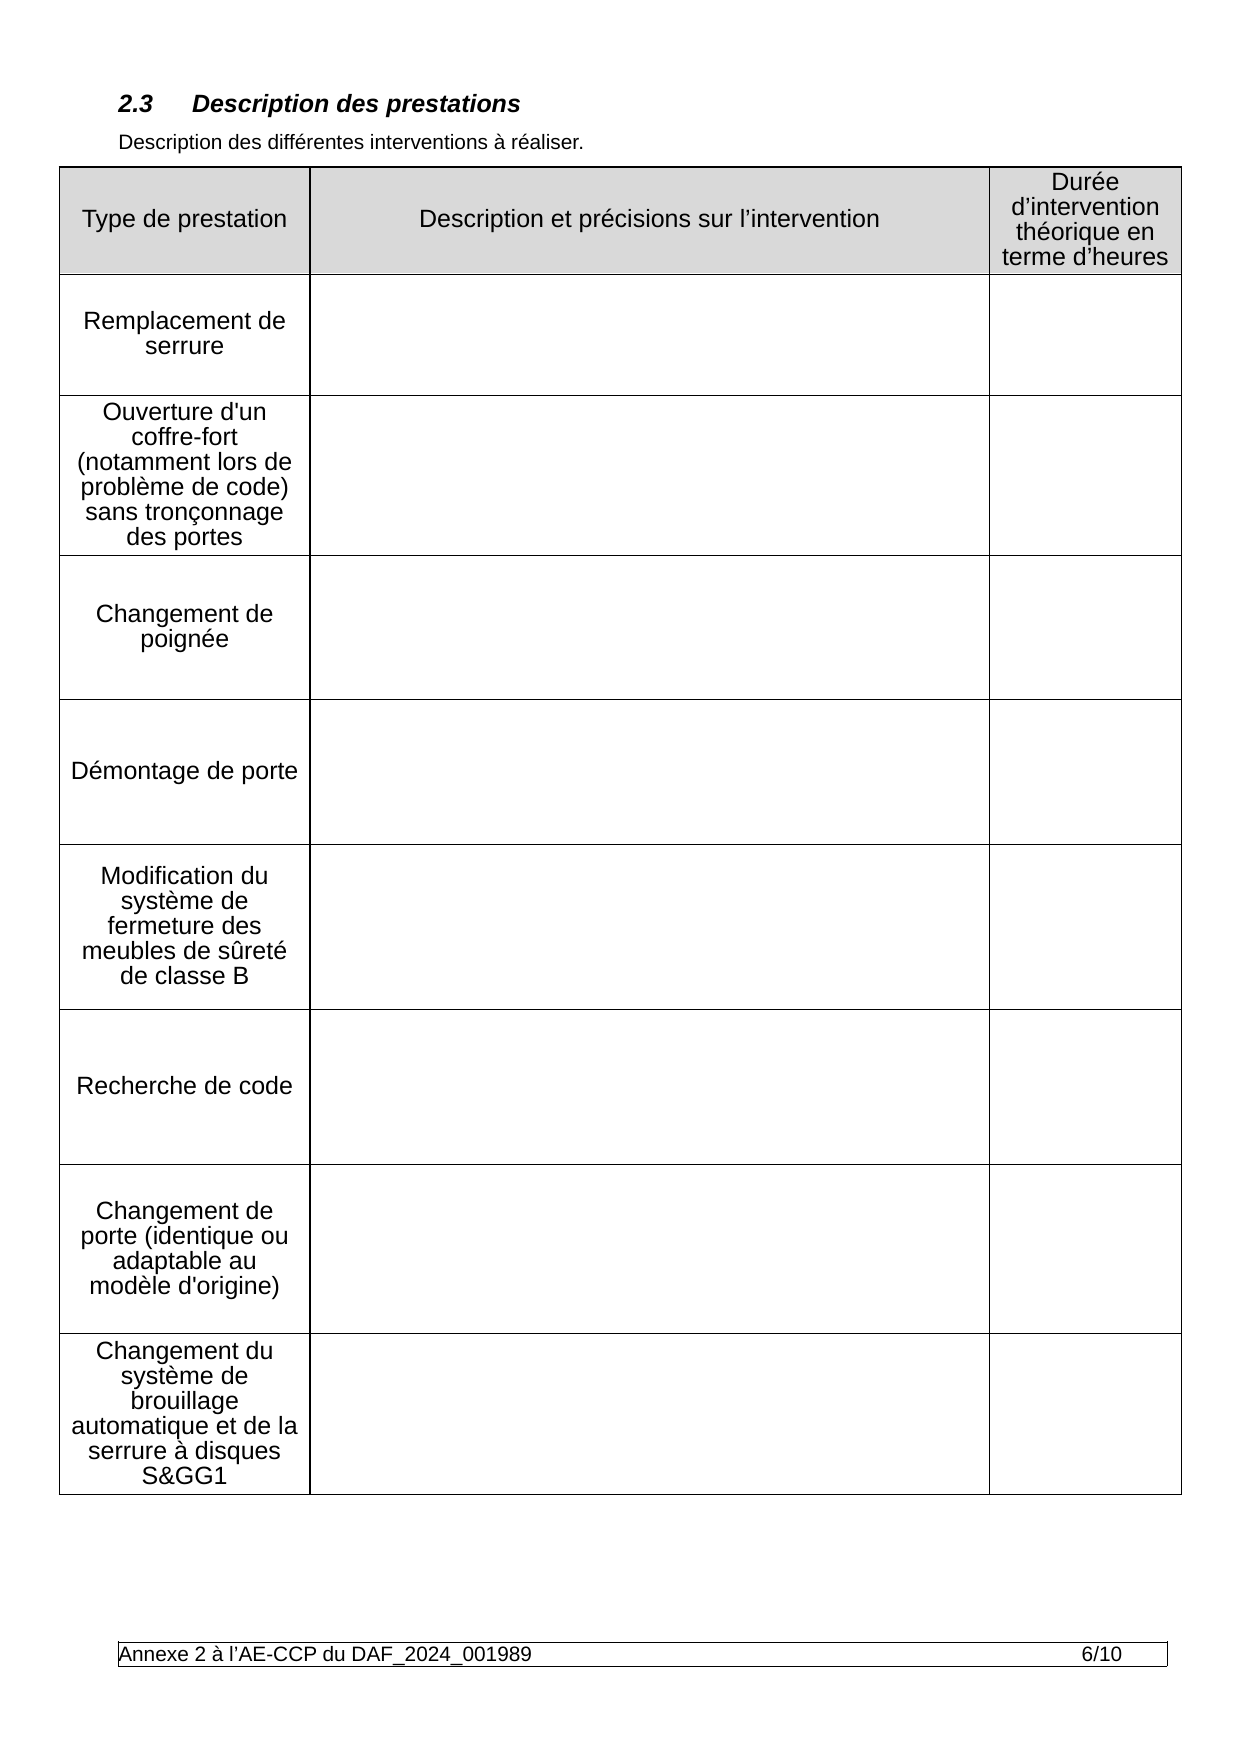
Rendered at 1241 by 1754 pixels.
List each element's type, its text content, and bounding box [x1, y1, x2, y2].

table_cell [311, 1165, 989, 1333]
table_cell [990, 396, 1181, 555]
subtitle Description des prestations [118, 89, 1167, 117]
table_header Durée d’intervention théorique en terme d’heures [990, 168, 1181, 273]
table_cell Remplacement de serrure [60, 275, 309, 395]
table_cell [311, 845, 989, 1009]
table_cell Changement de porte (identique ou adaptable au modèle d'origine) [60, 1165, 309, 1333]
table_cell [990, 1010, 1181, 1164]
table_cell [990, 275, 1181, 395]
table_cell [311, 556, 989, 698]
table_cell Démontage de porte [60, 700, 309, 844]
table_cell Changement de poignée [60, 556, 309, 698]
table_cell [990, 700, 1181, 844]
table_cell Modification du système de fermeture des meubles de sûreté de classe B [60, 845, 309, 1009]
table_cell [990, 1165, 1181, 1333]
table_header Description et précisions sur l’intervention [311, 168, 989, 273]
table_cell Ouverture d'un coffre-fort (notamment lors de problème de code) sans tronçonnage des portes [60, 396, 309, 555]
table_header Type de prestation [60, 168, 309, 273]
table_cell [311, 275, 989, 395]
text Description des différentes interventions à réaliser. [118, 130, 1167, 154]
table_cell Changement du système de brouillage automatique et de la serrure à disques S&GG1 [60, 1334, 309, 1494]
table_cell [311, 700, 989, 844]
table_cell [311, 1010, 989, 1164]
table_cell [990, 1334, 1181, 1494]
table_cell [990, 556, 1181, 698]
table_cell [311, 1334, 989, 1494]
table_cell Recherche de code [60, 1010, 309, 1164]
table_cell [311, 396, 989, 555]
table_cell [990, 845, 1181, 1009]
